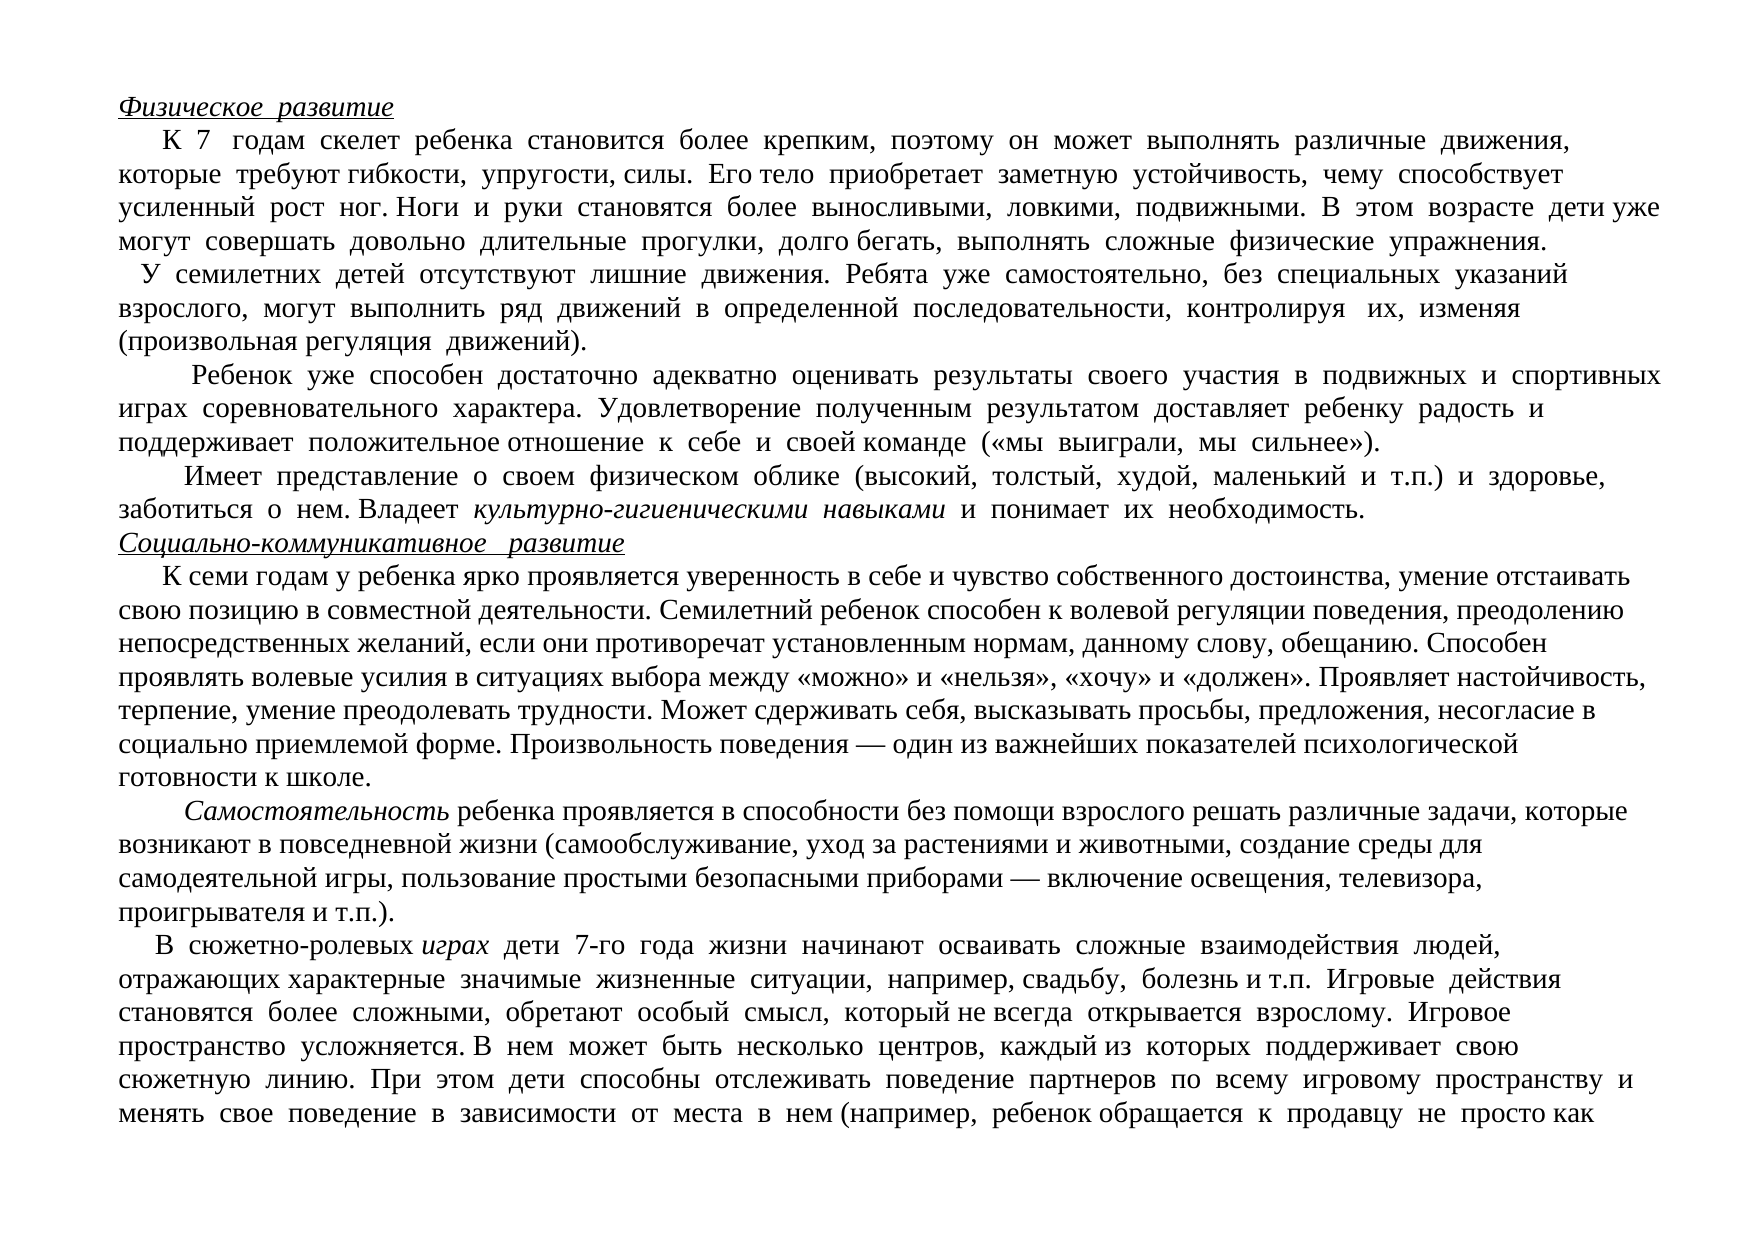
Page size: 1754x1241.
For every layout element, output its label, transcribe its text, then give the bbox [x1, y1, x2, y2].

text Самостоятельность ребенка проявляется в способности без помощи взрослого решать различные задачи, которые возникают в повседневной жизни (самообслуживание, уход за растениями и животными, создание среды для самодеятельной игры, пользование простыми безопасными приборами — включение освещения, телевизора, проигрывателя и т.п.). [118, 793, 1665, 927]
text У семилетних детей отсутствуют лишние движения. Ребята уже самостоятельно, без специальных указаний взрослого, могут выполнить ряд движений в определенной последовательности, контролируя их, изменяя (произвольная регуляция движений). [118, 256, 1665, 357]
text К семи годам у ребенка ярко проявляется уверенность в себе и чувство собственного достоинства, умение отстаивать свою позицию в совместной деятельности. Семилетний ребенок способен к волевой регуляции поведения, преодолению непосредственных желаний, если они противоречат установленным нормам, данному слову, обещанию. Способен проявлять волевые усилия в ситуациях выбора между «можно» и «нельзя», «хочу» и «должен». Проявляет настойчивость, терпение, умение преодолевать трудности. Может сдерживать себя, высказывать просьбы, предложения, несогласие в социально приемлемой форме. Произвольность поведения — один из важнейших показателей психологической готовности к школе. [118, 558, 1665, 793]
text К 7 годам скелет ребенка становится более крепким, поэтому он может выполнять различные движения, которые требуют гибкости, упругости, силы. Его тело приобретает заметную устойчивость, чему способствует усиленный рост ног. Ноги и руки становятся более выносливыми, ловкими, подвижными. В этом возрасте дети уже могут совершать довольно длительные прогулки, долго бегать, выполнять сложные физические упражнения. [118, 122, 1665, 256]
text Социально-коммуникативное развитие [118, 525, 1665, 558]
text Имеет представление о своем физическом облике (высокий, толстый, худой, маленький и т.п.) и здоровье, заботиться о нем. Владеет культурно-гигиеническими навыками и понимает их необходимость. [118, 458, 1665, 525]
text Ребенок уже способен достаточно адекватно оценивать результаты своего участия в подвижных и спортивных играх соревновательного характера. Удовлетворение полученным результатом доставляет ребенку радость и поддерживает положительное отношение к себе и своей команде («мы выиграли, мы сильнее»). [118, 357, 1665, 458]
text Физическое развитие [118, 89, 1665, 122]
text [118, 927, 1665, 1128]
